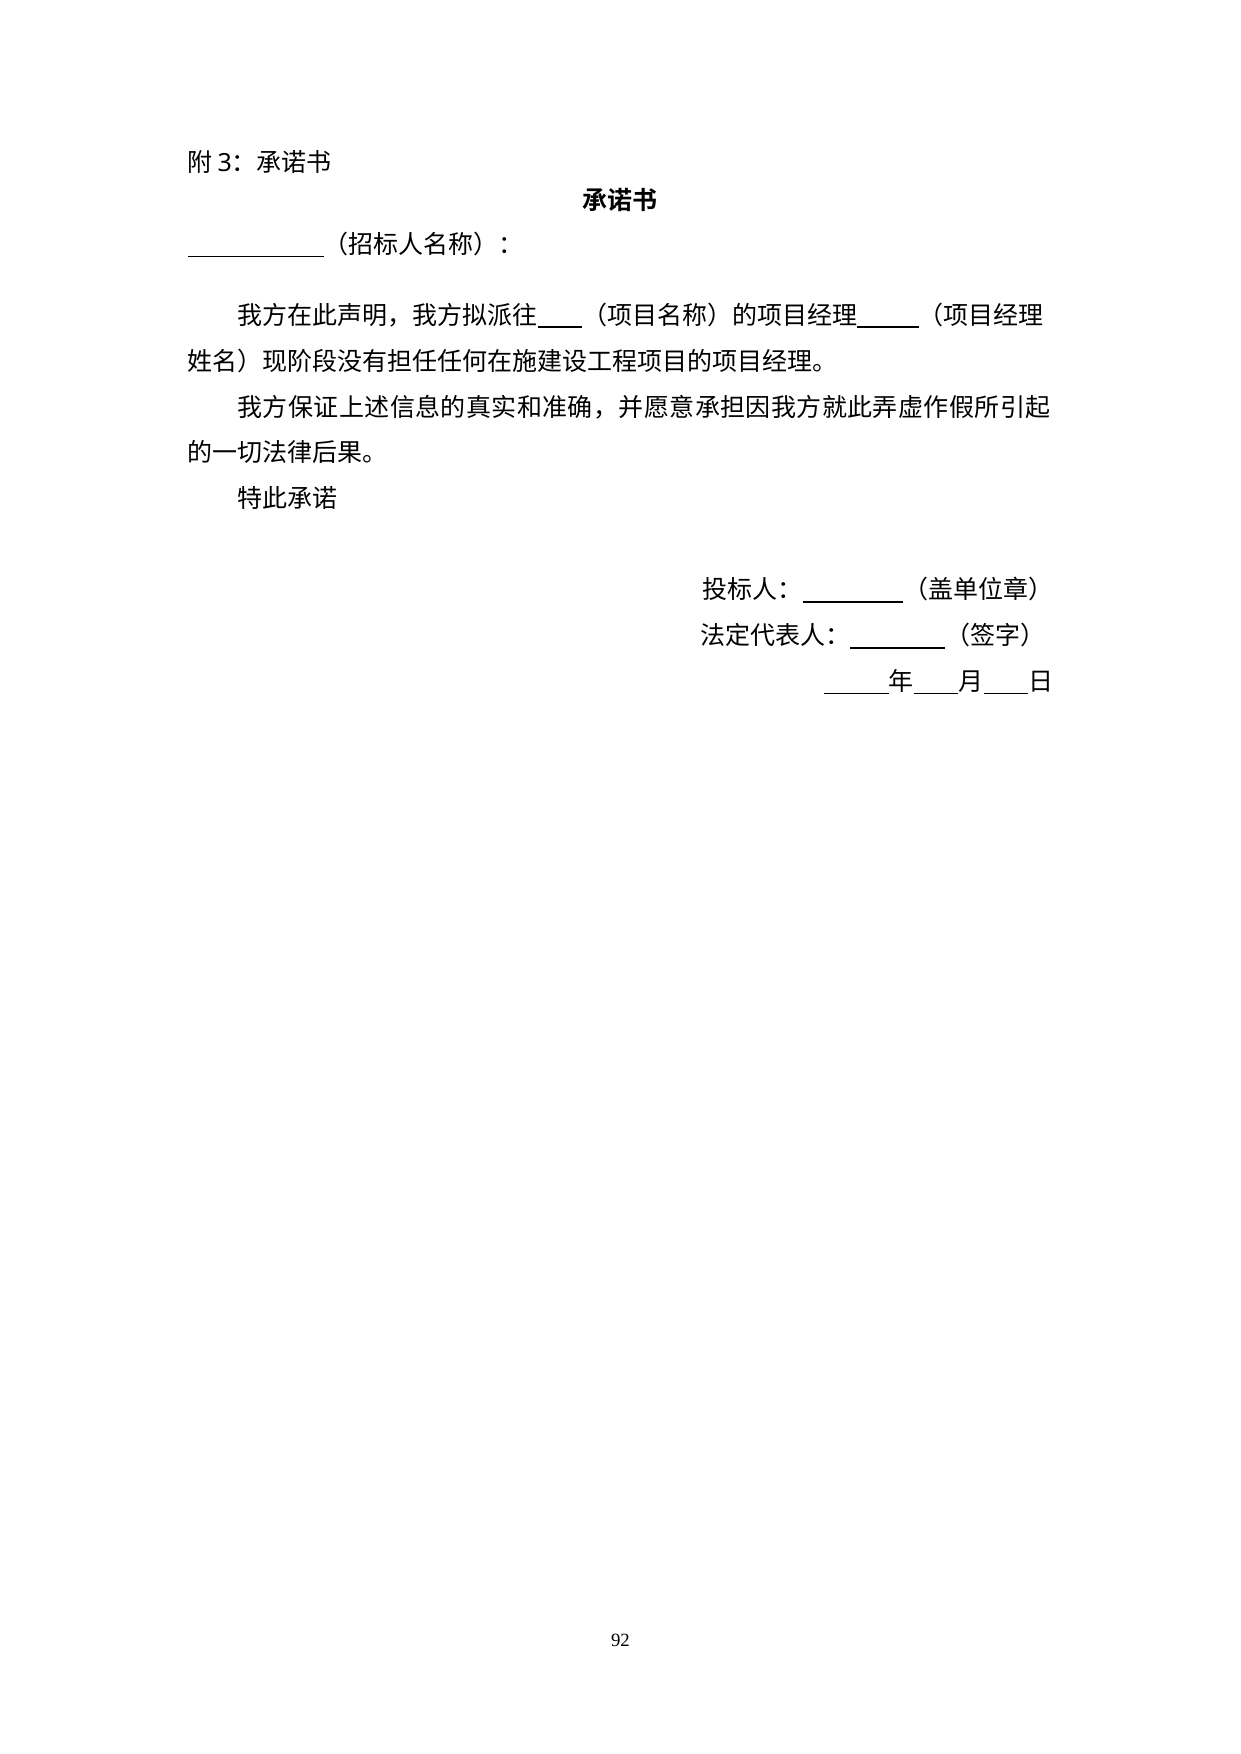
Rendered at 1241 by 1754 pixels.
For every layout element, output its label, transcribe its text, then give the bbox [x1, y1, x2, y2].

text 年 月 日 [187, 654, 1053, 700]
text 我方保证上述信息的真实和准确，并愿意承担因我方就此弄虚作假所引起的一切法律后果。 [187, 379, 1053, 471]
text 投标人： （盖单位章） [187, 562, 1053, 608]
text 法定代表人： （签字） [187, 608, 1045, 654]
text 我方在此声明，我方拟派往 （项目名称）的项目经理 （项目经理姓名）现阶段没有担任任何在施建设工程项目的项目经理。 [187, 288, 1053, 379]
text （招标人名称）： [187, 217, 1053, 263]
text 承诺书 [187, 181, 1053, 217]
text 特此承诺 [187, 471, 1053, 517]
text 附3：承诺书 [187, 137, 1053, 181]
